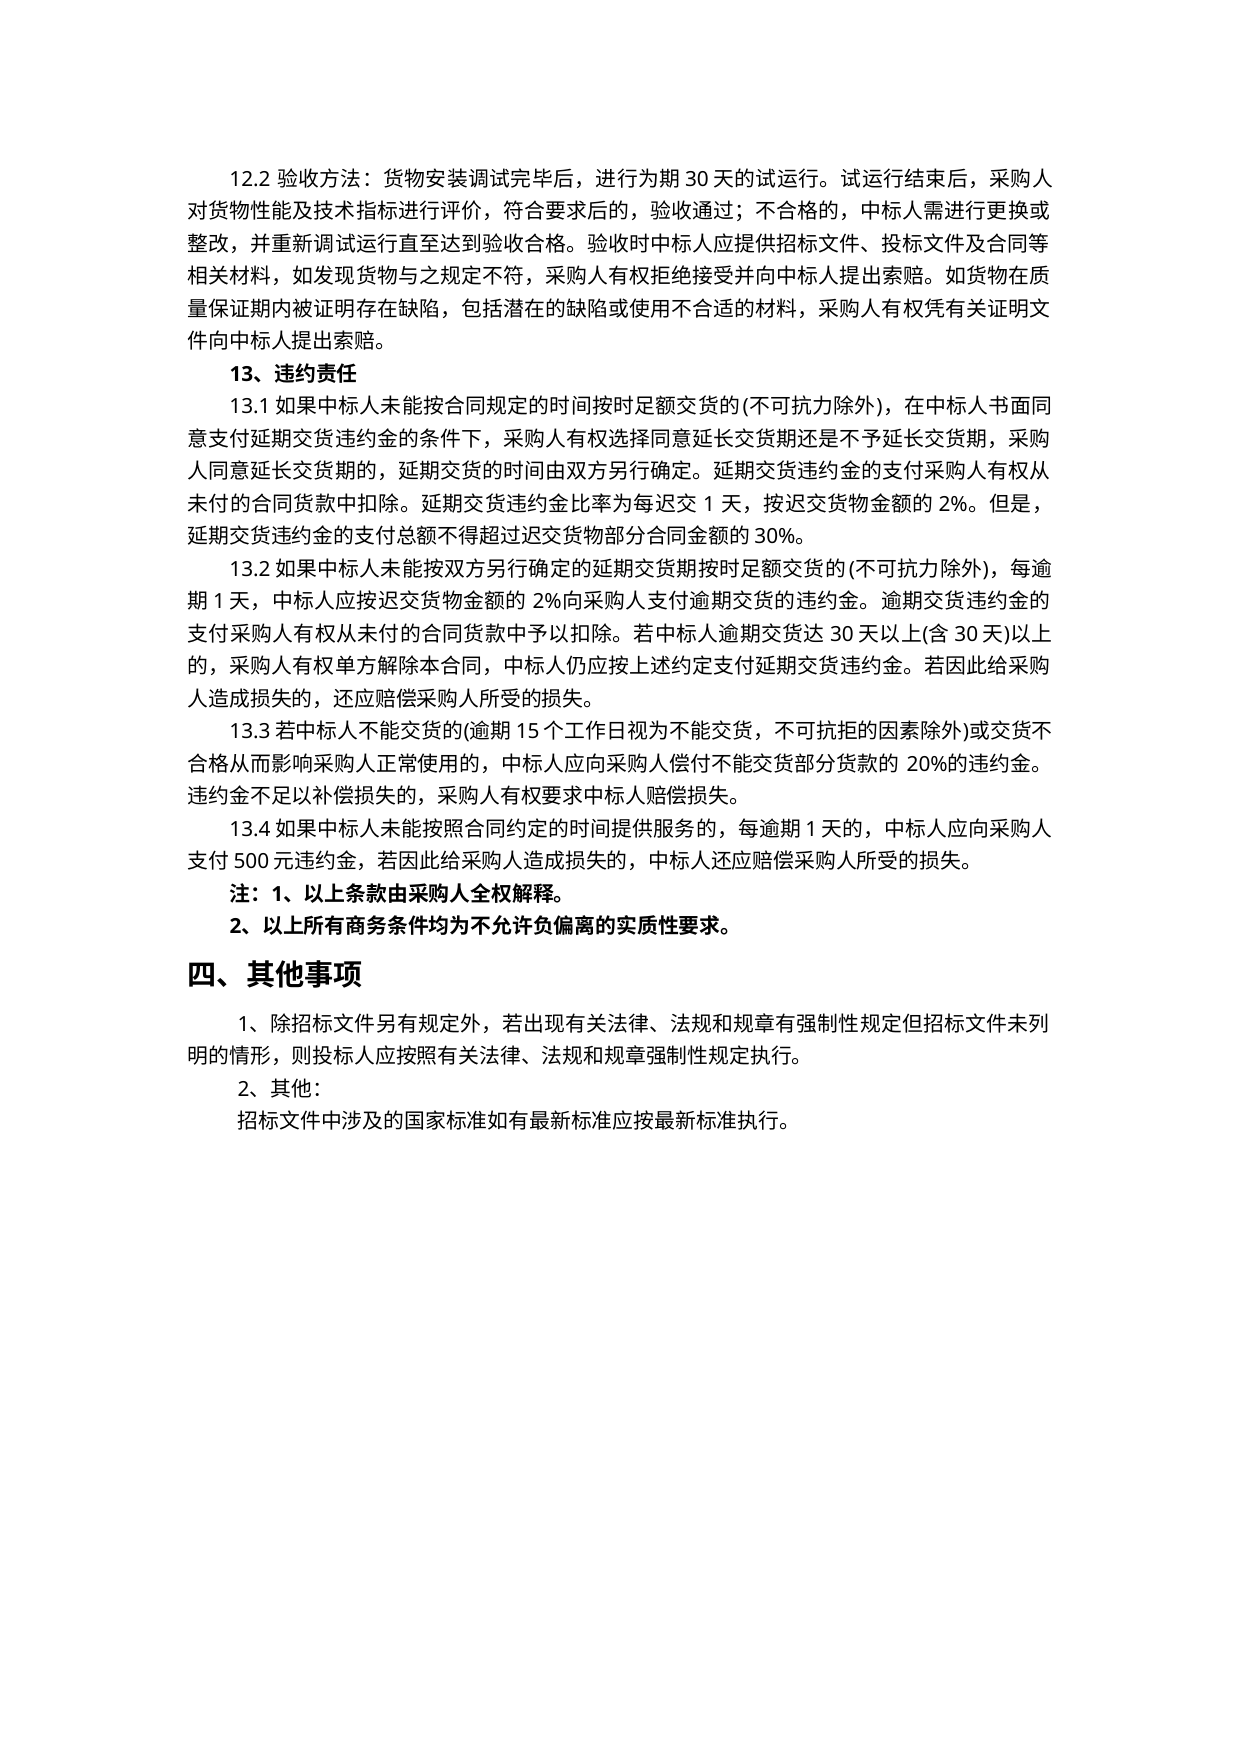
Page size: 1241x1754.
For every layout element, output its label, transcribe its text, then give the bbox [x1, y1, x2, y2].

text 13.4如果中标人未能按照合同约定的时间提供服务的，每逾期1天的，中标人应向采购人支付500元违约金，若因此给采购人造成损失的，中标人还应赔偿采购人所受的损失。 [187, 812, 1053, 877]
text 1、除招标文件另有规定外，若出现有关法律、法规和规章有强制性规定但招标文件未列明的情形，则投标人应按照有关法律、法规和规章强制性规定执行。 [187, 1007, 1053, 1072]
text 13.1如果中标人未能按合同规定的时间按时足额交货的(不可抗力除外)，在中标人书面同意支付延期交货违约金的条件下，采购人有权选择同意延长交货期还是不予延长交货期，采购人同意延长交货期的，延期交货的时间由双方另行确定。延期交货违约金的支付采购人有权从未付的合同货款中扣除。延期交货违约金比率为每迟交1 天，按迟交货物金额的2%。但是，延期交货违约金的支付总额不得超过迟交货物部分合同金额的30%。 [187, 389, 1053, 552]
text 2、以上所有商务条件均为不允许负偏离的实质性要求。 [187, 909, 1053, 942]
text 13.3若中标人不能交货的(逾期15个工作日视为不能交货，不可抗拒的因素除外)或交货不合格从而影响采购人正常使用的，中标人应向采购人偿付不能交货部分货款的20%的违约金。违约金不足以补偿损失的，采购人有权要求中标人赔偿损失。 [187, 714, 1053, 812]
text 13、违约责任 [187, 357, 1053, 389]
text 注：1、以上条款由采购人全权解释。 [187, 877, 1053, 909]
text 13.2如果中标人未能按双方另行确定的延期交货期按时足额交货的(不可抗力除外)，每逾期1天，中标人应按迟交货物金额的2%向采购人支付逾期交货的违约金。逾期交货违约金的支付采购人有权从未付的合同货款中予以扣除。若中标人逾期交货达30天以上(含30天)以上的，采购人有权单方解除本合同，中标人仍应按上述约定支付延期交货违约金。若因此给采购人造成损失的，还应赔偿采购人所受的损失。 [187, 552, 1053, 714]
text 12.2 验收方法：货物安装调试完毕后，进行为期30天的试运行。试运行结束后，采购人对货物性能及技术指标进行评价，符合要求后的，验收通过；不合格的，中标人需进行更换或整改，并重新调试运行直至达到验收合格。验收时中标人应提供招标文件、投标文件及合同等相关材料，如发现货物与之规定不符，采购人有权拒绝接受并向中标人提出索赔。如货物在质量保证期内被证明存在缺陷，包括潜在的缺陷或使用不合适的材料，采购人有权凭有关证明文件向中标人提出索赔。 [187, 162, 1053, 357]
text 2、其他： [187, 1072, 1053, 1104]
text 招标文件中涉及的国家标准如有最新标准应按最新标准执行。 [187, 1104, 1053, 1137]
text 四、其他事项 [187, 942, 1053, 1007]
